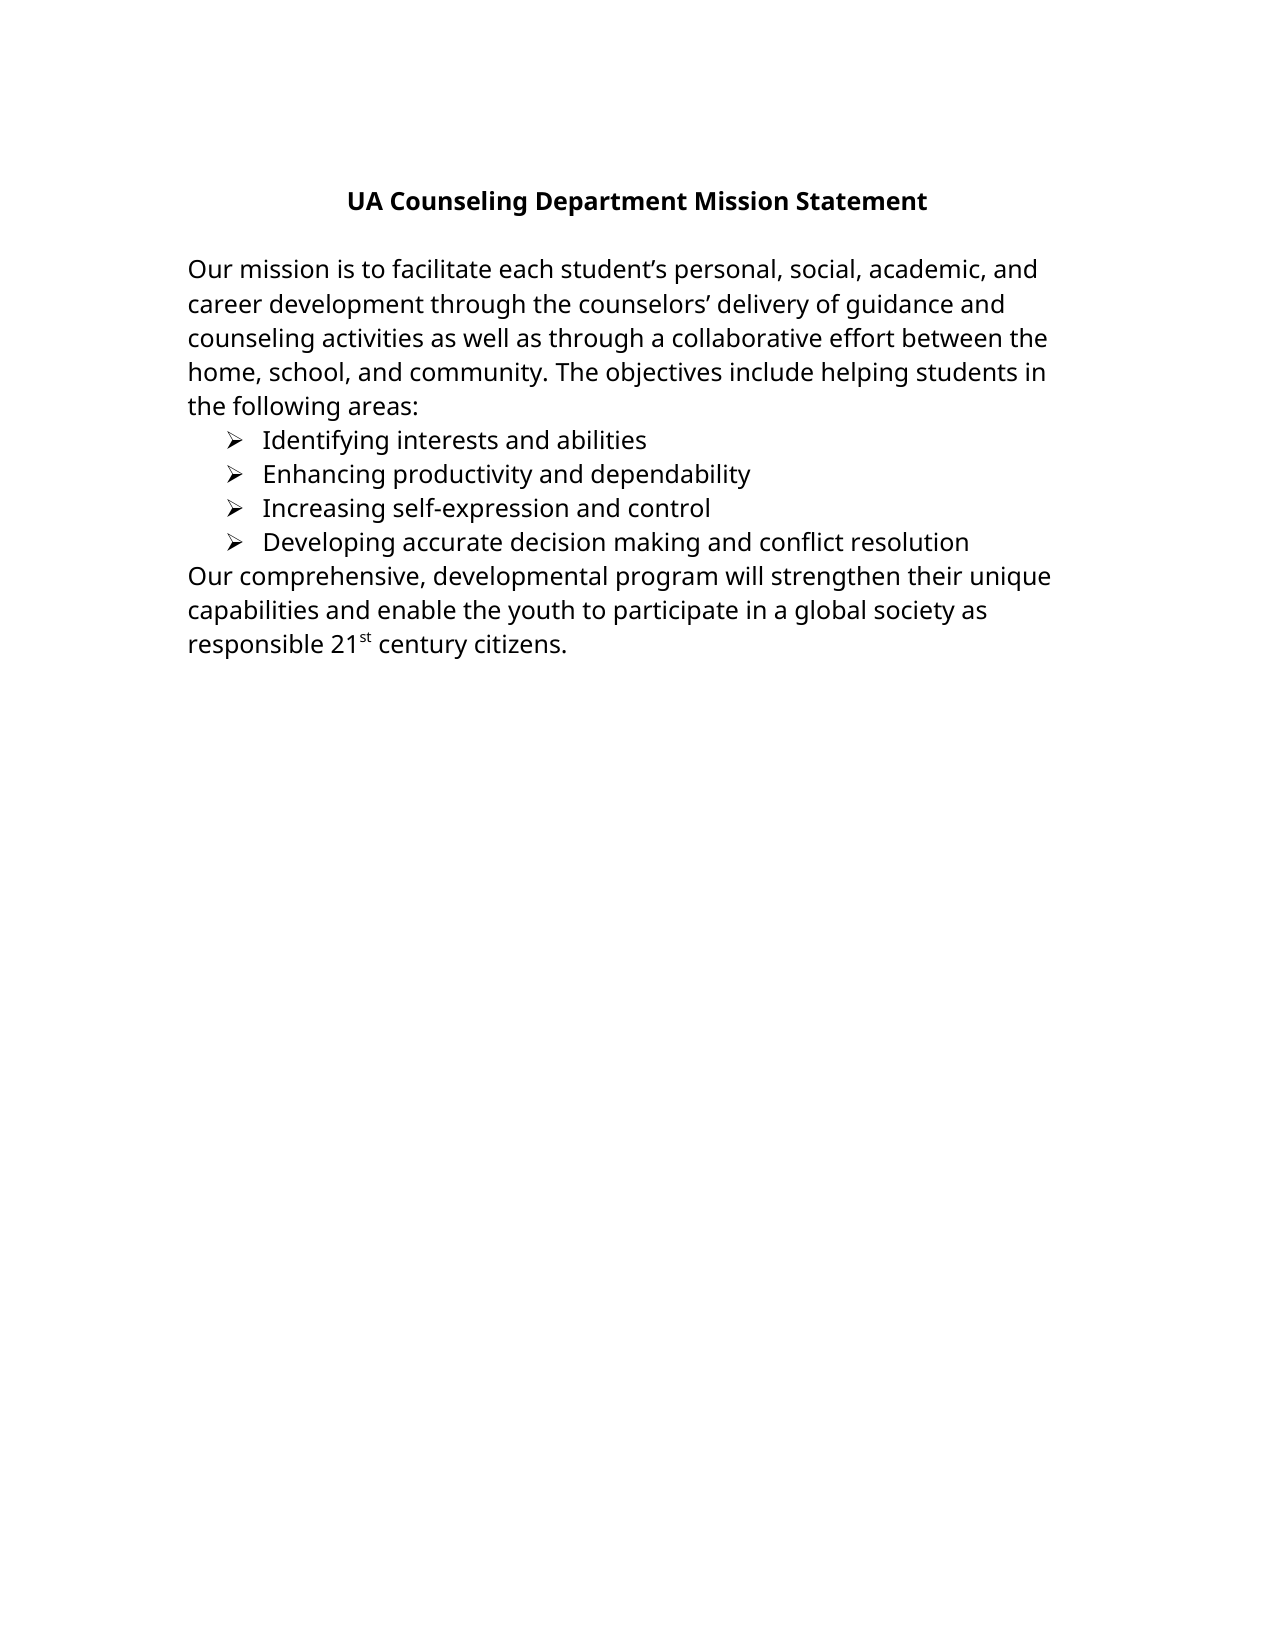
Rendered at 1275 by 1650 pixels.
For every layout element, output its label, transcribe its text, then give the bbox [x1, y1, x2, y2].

list Increasing self-expression and control [225, 491, 1087, 525]
text Our mission is to facilitate each student’s personal, social, academic, and career development through the counselors’ delivery of guidance and counseling activities as well as through a collaborative effort between the home, school, and community. The objectives include helping students in the following areas: [187, 252, 1087, 422]
list Developing accurate decision making and conflict resolution [225, 525, 1087, 559]
text UA Counseling Department Mission Statement [187, 184, 1087, 218]
list Enhancing productivity and dependability [225, 457, 1087, 491]
text Our comprehensive, developmental program will strengthen their unique capabilities and enable the youth to participate in a global society as responsible 21st century citizens. [187, 559, 1087, 661]
list Identifying interests and abilities [225, 422, 1087, 457]
